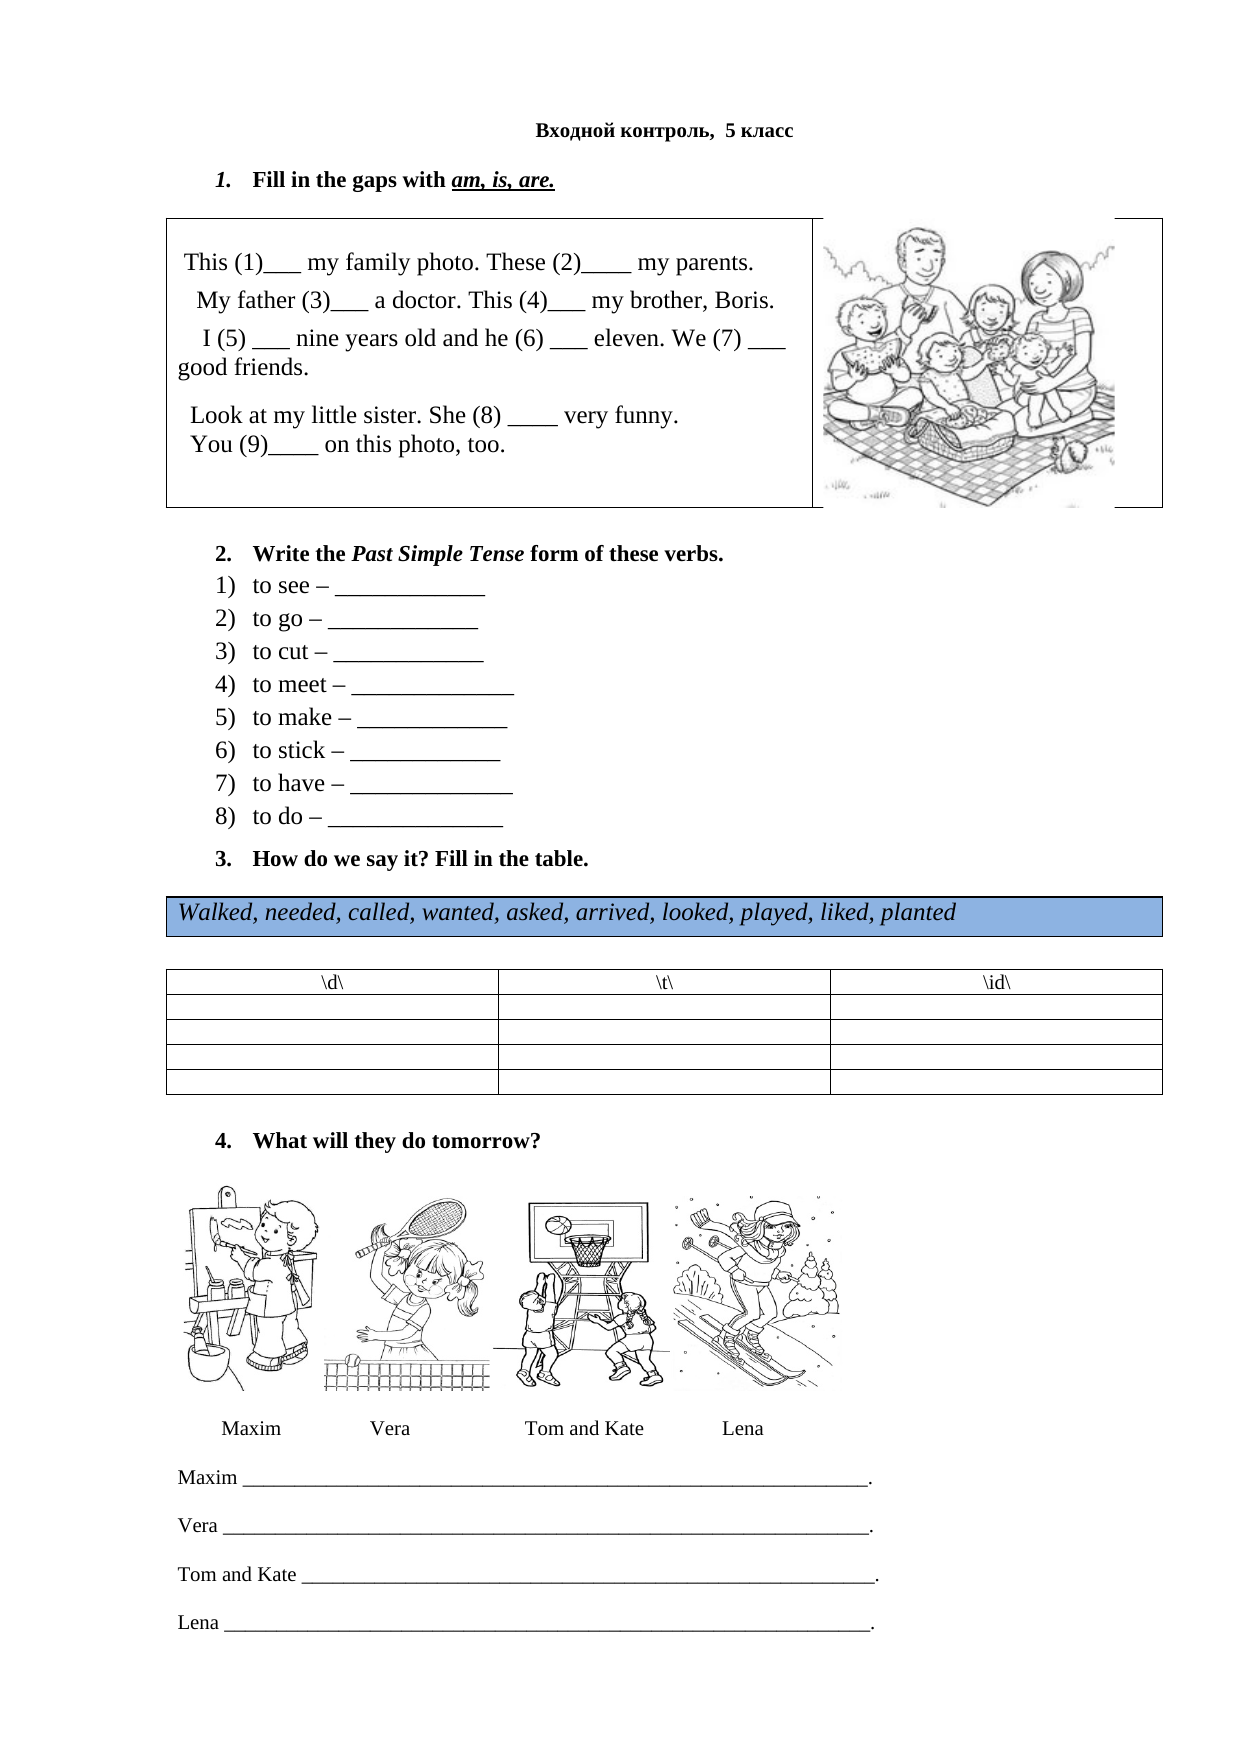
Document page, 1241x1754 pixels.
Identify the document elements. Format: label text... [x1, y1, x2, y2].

list to go – ____________ [215, 603, 1152, 632]
list to have – _____________ [215, 768, 1152, 797]
table_header [813, 219, 823, 507]
table_header [1115, 219, 1162, 507]
table_cell [831, 995, 1162, 1019]
text Tom and Kate _______________________________________________________. [177, 1561, 1152, 1586]
table_header \d\ [167, 970, 498, 994]
list to stick – ____________ [215, 735, 1152, 764]
table_cell [499, 1070, 830, 1094]
list Fill in the gaps with am, is, are. [215, 167, 1152, 193]
text Maxim Vera Tom and Kate Lena [177, 1415, 1152, 1439]
table_header \id\ [831, 970, 1162, 994]
table_header \t\ [499, 970, 830, 994]
list Write the Past Simple Tense form of these verbs. [215, 540, 1152, 566]
list to make – ____________ [215, 702, 1152, 731]
table_cell [831, 1070, 1162, 1094]
picture [823, 218, 1115, 508]
table_cell [167, 995, 498, 1019]
table_cell [499, 995, 830, 1019]
list to meet – _____________ [215, 669, 1152, 698]
table_cell [499, 1045, 830, 1069]
text Lena ______________________________________________________________. [177, 1610, 1152, 1634]
table_cell [167, 1020, 498, 1044]
table_cell [499, 1020, 830, 1044]
table_cell [167, 1045, 498, 1069]
list to cut – ____________ [215, 636, 1152, 665]
table_cell [831, 1045, 1162, 1069]
table_header Walked, needed, called, wanted, asked, arrived, looked, played, liked, planted [167, 898, 1162, 936]
picture [177, 1177, 846, 1391]
list to see – ____________ [215, 570, 1152, 599]
text Maxim ____________________________________________________________. [177, 1464, 1152, 1489]
list to do – ______________ [215, 801, 1152, 830]
text Vera ______________________________________________________________. [177, 1513, 1152, 1537]
table_cell [831, 1020, 1162, 1044]
list What will they do tomorrow? [215, 1127, 1152, 1153]
text Входной контроль, 5 класс [177, 118, 1152, 142]
list How do we say it? Fill in the table. [215, 845, 1152, 872]
table_header This (1)___ my family photo. These (2)____ my parents. My father (3)___ a doctor. This (4)___ my brother, Boris. I (5) ___ nine years old and he (6) ___ eleven. We (7) ___ good friends. Look at my little sister. She (8) ____ very funny. You (9)____ on this photo, too. [167, 219, 812, 507]
table_cell [167, 1070, 498, 1094]
